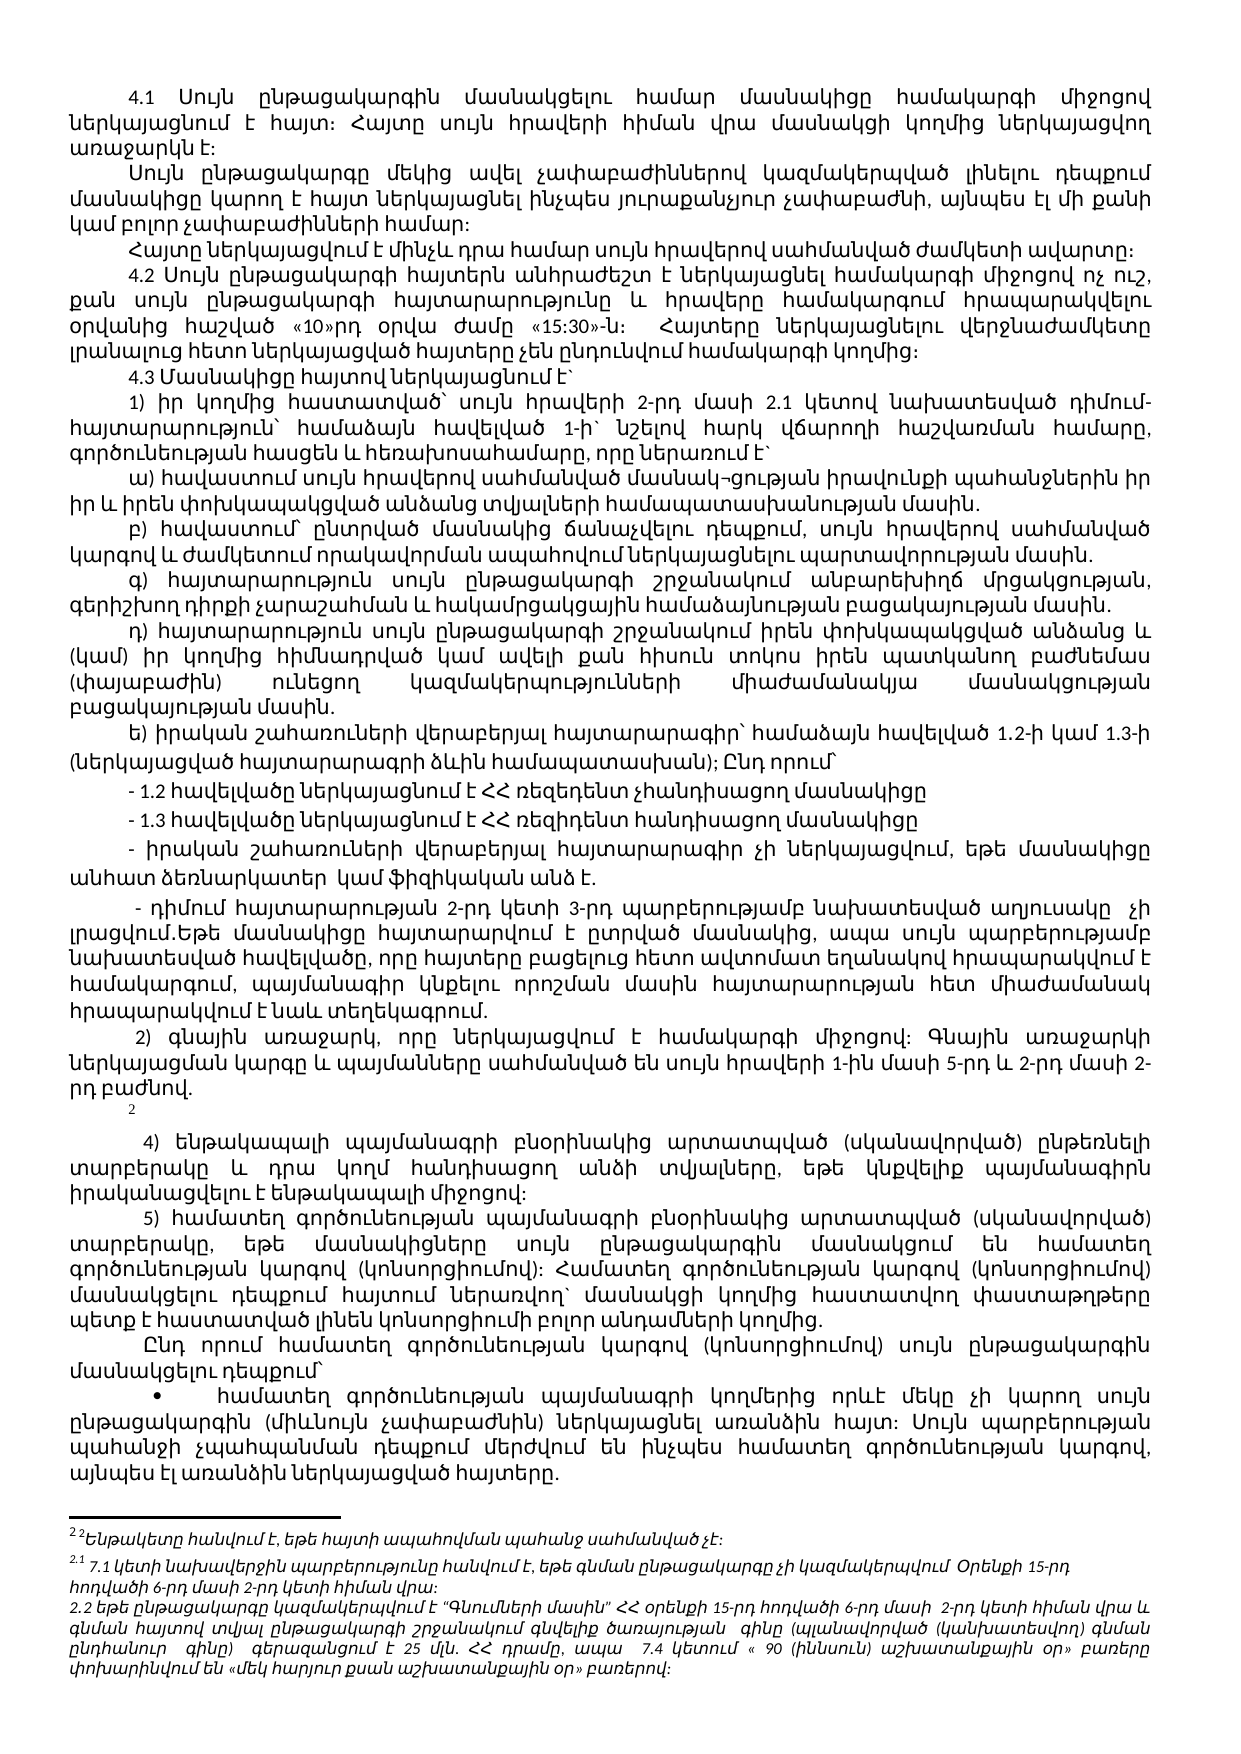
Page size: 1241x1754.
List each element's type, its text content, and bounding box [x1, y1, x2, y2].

text Ընդ որում համատեղ գործունեության կարգով (կոնսորցիումով) սույն ընթացակարգին մասնակցելու դեպքում՝ [69, 1333, 1152, 1383]
text Սույն ընթացակարգը մեկից ավել չափաբաժիններով կազմակերպված լինելու դեպքում մասնակիցը կարող է հայտ ներկայացնել ինչպես յուրաքանչյուր չափաբաժնի, այնպես էլ մի քանի կամ բոլոր չափաբաժինների համար: [69, 161, 1152, 237]
text 4.1 Սույն ընթացակարգին մասնակցելու համար մասնակիցը համակարգի միջոցով ներկայացնում է հայտ։ Հայտը սույն հրավերի հիման վրա մասնակցի կողմից ներկայացվող առաջարկն է: [69, 84, 1152, 161]
text 5) համատեղ գործունեության պայմանագրի բնօրինակից արտատպված (սկանավորված) տարբերակը, եթե մասնակիցները սույն ընթացակարգին մասնակցում են համատեղ գործունեության կարգով (կոնսորցիումով): Համատեղ գործունեության կարգով (կոնսորցիումով) մասնակցելու դեպքում հայտում ներառվող` մասնակցի կողմից հաստատվող փաստաթղթերը պետք է հաստատված լինեն կոնսորցիումի բոլոր անդամների կողմից. [69, 1206, 1152, 1333]
text 4.2 Սույն ընթացակարգի հայտերն անհրաժեշտ է ներկայացնել համակարգի միջոցով ոչ ուշ, քան սույն ընթացակարգի հայտարարությունը և հրավերը համակարգում հրապարակվելու օրվանից հաշված «10»րդ օրվա ժամը «15:30»-ն։ Հայտերը ներկայացնելու վերջնաժամկետը լրանալուց հետո ներկայացված հայտերը չեն ընդունվում համակարգի կողմից։ [69, 262, 1152, 364]
text - 1.2 հավելվածը ներկայացնում է ՀՀ ռեզեդենտ չհանդիսացող մասնակիցը [69, 778, 1152, 803]
text ա) հավաստում սույն հրավերով սահմանված մասնակ¬ցության իրավունքի պահանջներին իր իր և իրեն փոխկապակցված անձանց տվյալների համապատասխանության մասին. [69, 466, 1152, 516]
text Հայտը ներկայացվում է մինչև դրա համար սույն հրավերով սահմանված ժամկետի ավարտը։ [69, 237, 1152, 262]
text 4) ենթակապալի պայմանագրի բնօրինակից արտատպված (սկանավորված) ընթեռնելի տարբերակը և դրա կողմ հանդիսացող անձի տվյալները, եթե կնքվելիք պայմանագիրն իրականացվելու է ենթակապալի միջոցով: [69, 1129, 1152, 1206]
text բ) հավաստում՝ ընտրված մասնակից ճանաչվելու դեպքում, սույն հրավերով սահմանված կարգով և ժամկետում որակավորման ապահովում ներկայացնելու պարտավորության մասին. [69, 516, 1152, 567]
text գ) հայտարարություն սույն ընթացակարգի շրջանակում անբարեխիղճ մրցակցության, գերիշխող դիրքի չարաշահման և հակամրցակցային համաձայնության բացակայության մասին. [69, 567, 1152, 618]
list համատեղ գործունեության պայմանագրի կողմերից որևէ մեկը չի կարող սույն ընթացակարգին (միևնույն չափաբաժնին) ներկայացնել առանձին հայտ: Սույն պարբերության պահանջի չպահպանման դեպքում մերժվում են ինչպես համատեղ գործունեության կարգով, այնպես էլ առանձին ներկայացված հայտերը. [69, 1383, 1152, 1485]
text դ) հայտարարություն սույն ընթացակարգի շրջանակում իրեն փոխկապակցված անձանց և (կամ) իր կողմից հիմնադրված կամ ավելի քան հիսուն տոկոս իրեն պատկանող բաժնեմաս (փայաբաժին) ունեցող կազմակերպությունների միաժամանակյա մասնակցության բացակայության մասին. [69, 618, 1152, 720]
text - դիմում հայտարարության 2-րդ կետի 3-րդ պարբերությամբ նախատեսված աղյուսակը չի լրացվում․Եթե մասնակիցը հայտարարվում է ըտրված մասնակից, ապա սույն պարբերությամբ նախատեսված հավելվածը, որը հայտերը բացելուց հետո ավտոմատ եղանակով հրապարակվում է համակարգում, պայմանագիր կնքելու որոշման մասին հայտարարության հետ միաժամանակ հրապարակվում է նաև տեղեկագրում. [69, 895, 1152, 1024]
text 1) իր կողմից հաստատված՝ սույն հրավերի 2-րդ մասի 2.1 կետով նախատեսված դիմում-հայտարարություն՝ համաձայն հավելված 1-ի` նշելով հարկ վճարողի հաշվառման համարը, գործունեության հասցեն և հեռախոսահամարը, որը ներառում է` [69, 389, 1152, 466]
text ե) իրական շահառուների վերաբերյալ հայտարարագիր՝ համաձայն հավելված 1․2-ի կամ 1.3-ի (ներկայացված հայտարարագրի ձևին համապատասխան); Ընդ որում՝ [69, 720, 1152, 774]
text - իրական շահառուների վերաբերյալ հայտարարագիր չի ներկայացվում, եթե մասնակիցը անհատ ձեռնարկատեր կամ ֆիզիկական անձ է. [69, 836, 1152, 891]
text 2) գնային առաջարկ, որը ներկայացվում է համակարգի միջոցով: Գնային առաջարկի ներկայացման կարգը և պայմանները սահմանված են սույն հրավերի 1-ին մասի 5-րդ և 2-րդ մասի 2-րդ բաժնով. [69, 1024, 1152, 1101]
text 4.3 Մասնակիցը հայտով ներկայացնում է` [69, 364, 1152, 389]
text - 1.3 հավելվածը ներկայացնում է ՀՀ ռեզիդենտ հանդիսացող մասնակիցը [69, 807, 1152, 833]
